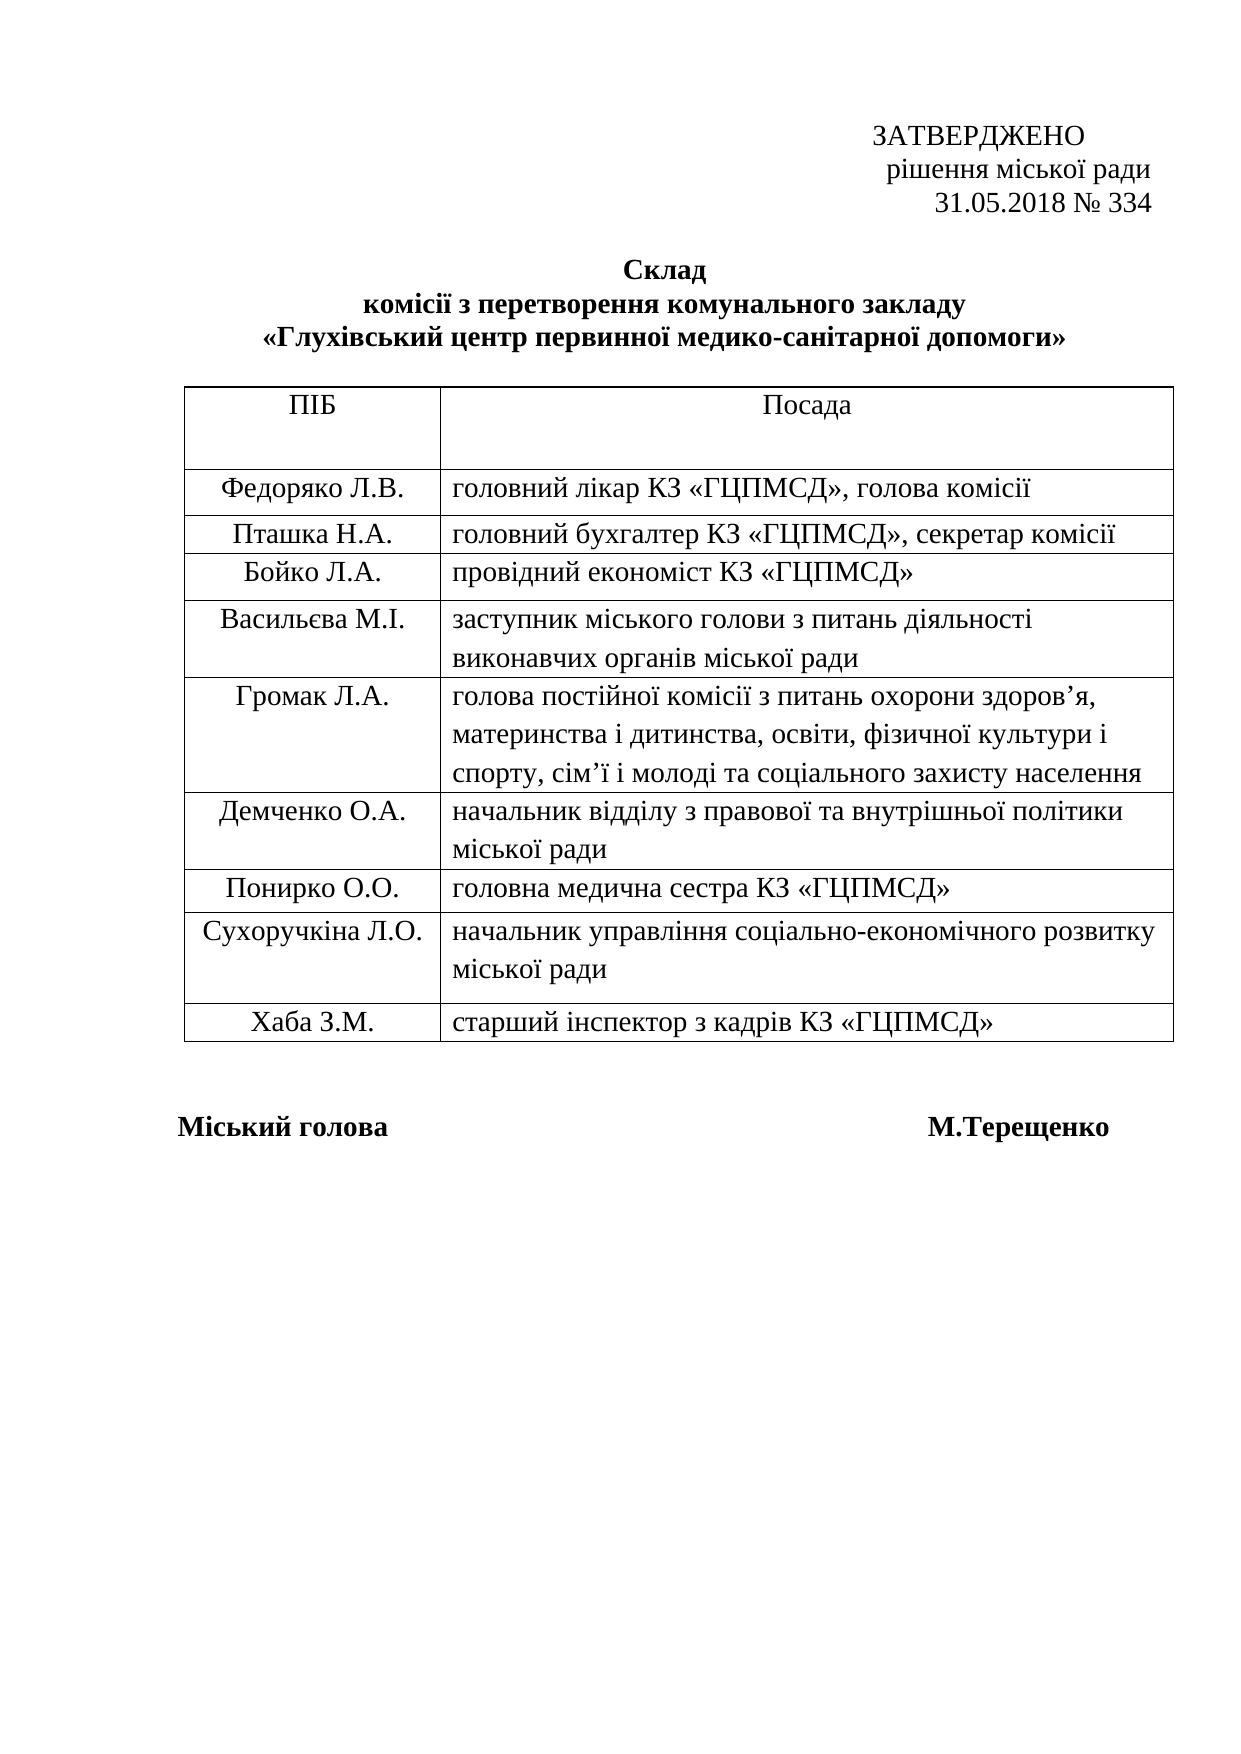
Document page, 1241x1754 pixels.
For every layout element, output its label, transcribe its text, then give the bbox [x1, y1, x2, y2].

table_cell провідний економіст КЗ «ГЦПМСД» [441, 554, 1173, 600]
table_cell Пташка Н.А. [185, 516, 440, 553]
text Склад [177, 252, 1152, 286]
table_cell начальник відділу з правової та внутрішньої політики міської ради [441, 793, 1173, 869]
table_cell заступник міського голови з питань діяльності виконавчих органів міської ради [441, 601, 1173, 677]
text ЗАТВЕРДЖЕНО [177, 118, 1152, 152]
text «Глухівський центр первинної медико-санітарної допомоги» [177, 319, 1152, 353]
table_cell Хаба З.М. [185, 1004, 440, 1041]
table_cell Демченко О.А. [185, 793, 440, 869]
table_cell Сухоручкіна Л.О. [185, 913, 440, 1003]
table_cell старший інспектор з кадрів КЗ «ГЦПМСД» [441, 1004, 1173, 1041]
table_cell Громак Л.А. [185, 678, 440, 792]
table_cell голова постійної комісії з питань охорони здоров’я, материнства і дитинства, освіти, фізичної культури і спорту, сім’ї і молоді та соціального захисту населення [441, 678, 1173, 792]
text Міський голова М.Терещенко [177, 1109, 1152, 1142]
text комісії з перетворення комунального закладу [177, 286, 1152, 319]
table_cell головний бухгалтер КЗ «ГЦПМСД», секретар комісії [441, 516, 1173, 553]
table_cell головний лікар КЗ «ГЦПМСД», голова комісії [441, 470, 1173, 515]
text 31.05.2018 № 334 [177, 185, 1152, 219]
table_cell начальник управління соціально-економічного розвитку міської ради [441, 913, 1173, 1003]
table_header ПІБ [185, 388, 440, 469]
text рішення міської ради [177, 152, 1152, 185]
table_cell Васильєва М.І. [185, 601, 440, 677]
table_cell Понирко О.О. [185, 870, 440, 912]
table_cell Бойко Л.А. [185, 554, 440, 600]
table_cell Федоряко Л.В. [185, 470, 440, 515]
table_header Посада [441, 388, 1173, 469]
table_cell головна медична сестра КЗ «ГЦПМСД» [441, 870, 1173, 912]
